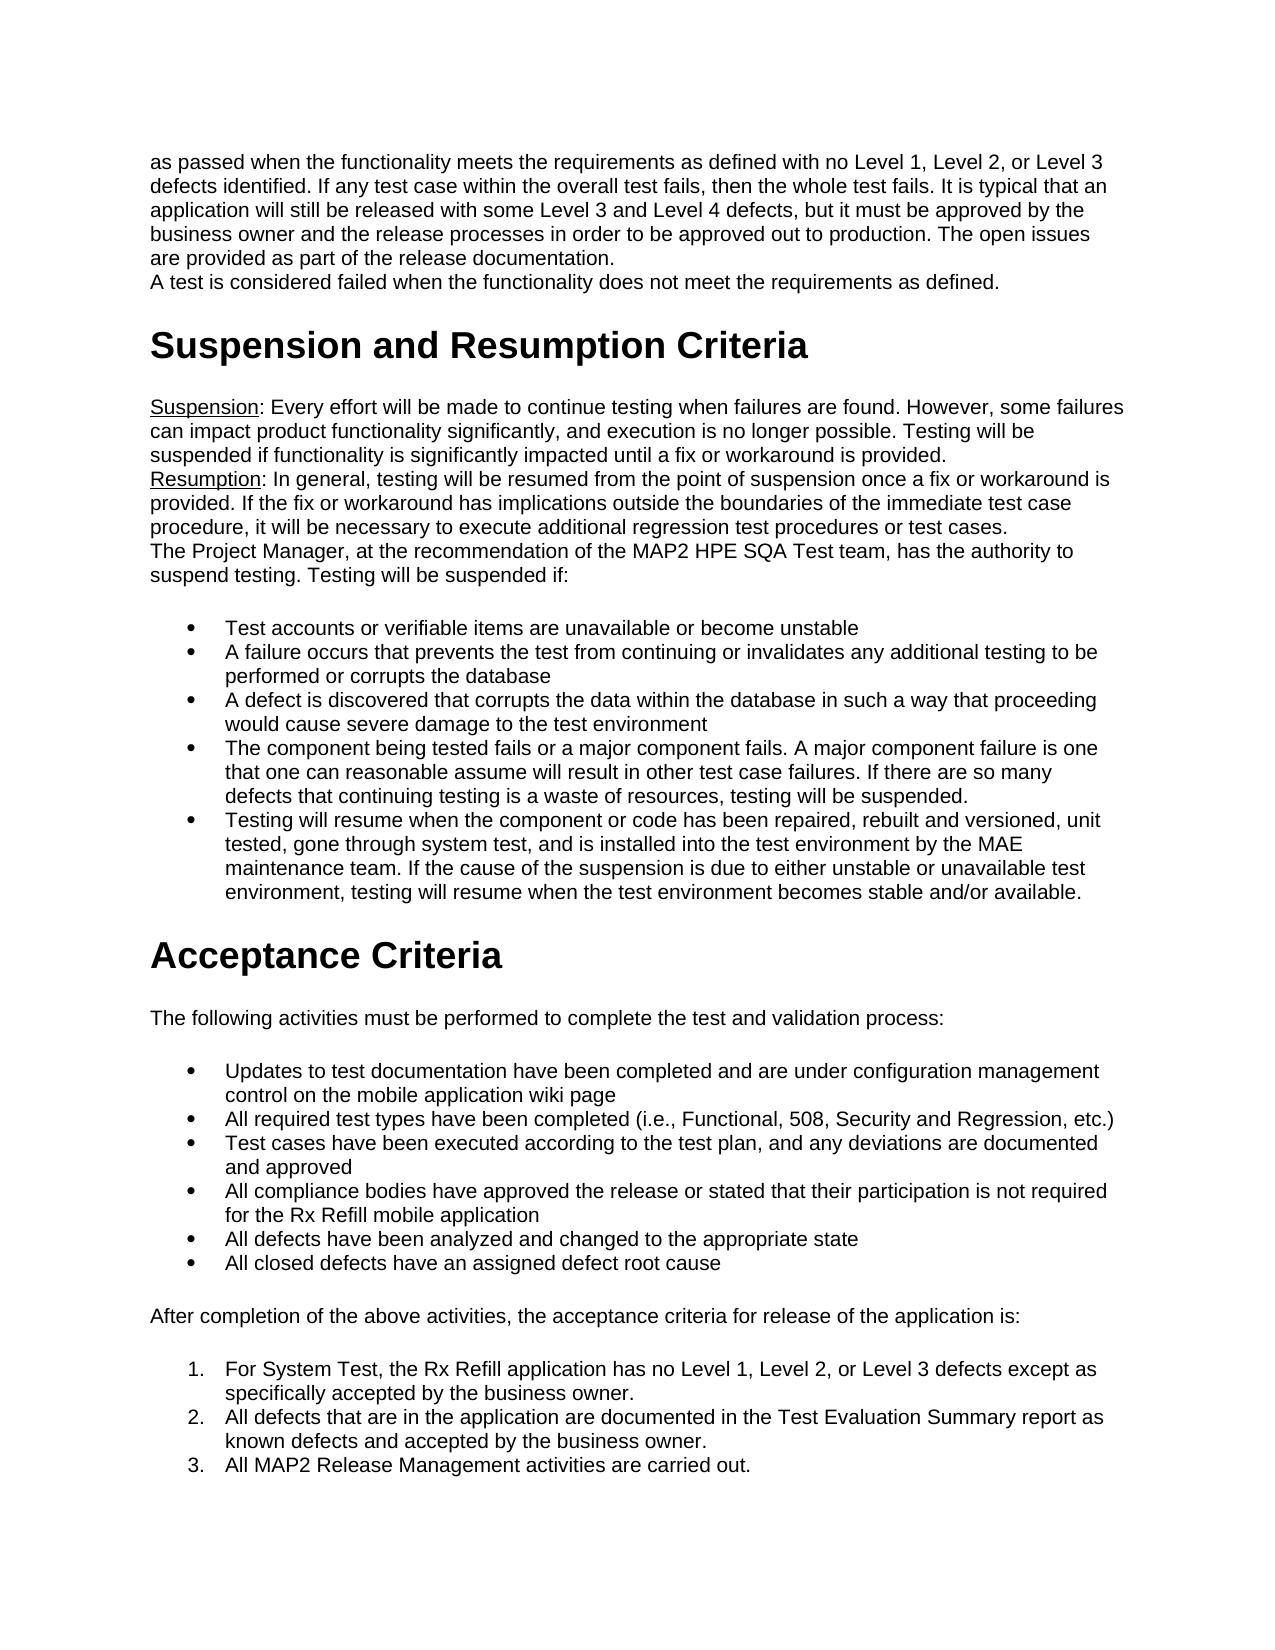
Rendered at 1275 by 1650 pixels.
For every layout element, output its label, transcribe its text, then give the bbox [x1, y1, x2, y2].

subtitle Acceptance Criteria [150, 933, 1125, 976]
list All required test types have been completed (i.e., Functional, 508, Security and Regression, etc.) [187, 1107, 1125, 1131]
text After completion of the above activities, the acceptance criteria for release of the application is: [150, 1304, 1125, 1328]
text Suspension: Every effort will be made to continue testing when failures are found. However, some failures can impact product functionality significantly, and execution is no longer possible. Testing will be suspended if functionality is significantly impacted until a fix or workaround is provided. Resumption: In general, testing will be resumed from the point of suspension once a fix or workaround is provided. If the fix or workaround has implications outside the boundaries of the immediate test case procedure, it will be necessary to execute additional regression test procedures or test cases. The Project Manager, at the recommendation of the MAP2 HPE SQA Test team, has the authority to suspend testing. Testing will be suspended if: [150, 395, 1125, 587]
list For System Test, the Rx Refill application has no Level 1, Level 2, or Level 3 defects except as specifically accepted by the business owner. [187, 1357, 1125, 1405]
subtitle Suspension and Resumption Criteria [150, 323, 1125, 366]
list A failure occurs that prevents the test from continuing or invalidates any additional testing to be performed or corrupts the database [187, 640, 1125, 688]
list All compliance bodies have approved the release or stated that their participation is not required for the Rx Refill mobile application [187, 1179, 1125, 1227]
list Test accounts or verifiable items are unavailable or become unstable [187, 616, 1125, 640]
list Updates to test documentation have been completed and are under configuration management control on the mobile application wiki page [187, 1059, 1125, 1107]
list All defects have been analyzed and changed to the appropriate state [187, 1227, 1125, 1251]
list Test cases have been executed according to the test plan, and any deviations are documented and approved [187, 1131, 1125, 1179]
list All MAP2 Release Management activities are carried out. [187, 1453, 1125, 1477]
list Testing will resume when the component or code has been repaired, rebuilt and versioned, unit tested, gone through system test, and is installed into the test environment by the MAE maintenance team. If the cause of the suspension is due to either unstable or unavailable test environment, testing will resume when the test environment becomes stable and/or available. [187, 808, 1125, 904]
list A defect is discovered that corrupts the data within the database in such a way that proceeding would cause severe damage to the test environment [187, 688, 1125, 736]
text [150, 150, 1125, 294]
list The component being tested fails or a major component fails. A major component failure is one that one can reasonable assume will result in other test case failures. If there are so many defects that continuing testing is a waste of resources, testing will be suspended. [187, 736, 1125, 808]
list All closed defects have an assigned defect root cause [187, 1251, 1125, 1275]
list All defects that are in the application are documented in the Test Evaluation Summary report as known defects and accepted by the business owner. [187, 1405, 1125, 1453]
text The following activities must be performed to complete the test and validation process: [150, 1006, 1125, 1029]
